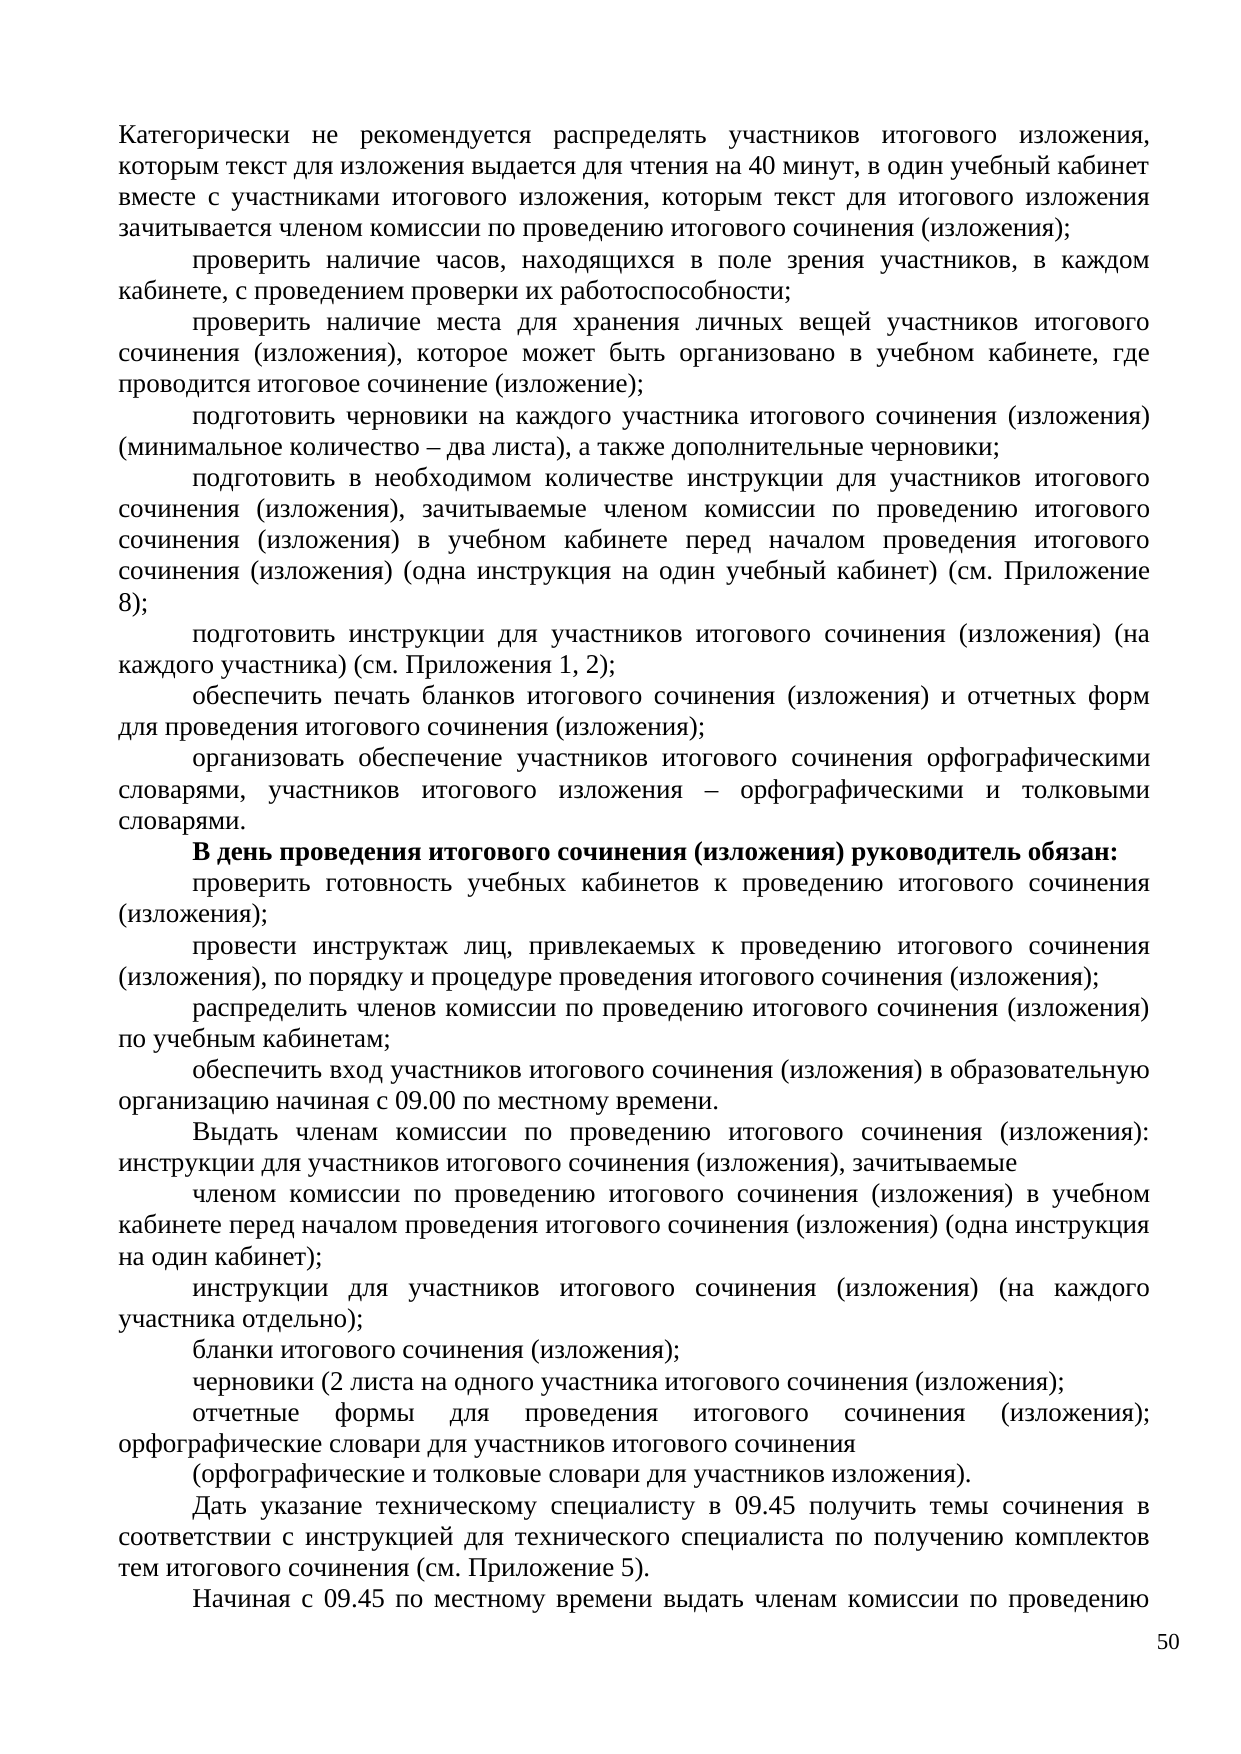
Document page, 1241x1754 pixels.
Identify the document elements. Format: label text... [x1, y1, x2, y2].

text проверить готовность учебных кабинетов к проведению итогового сочинения (изложения); [118, 866, 1151, 929]
text провести инструктаж лиц, привлекаемых к проведению итогового сочинения (изложения), по порядку и процедуре проведения итогового сочинения (изложения); [118, 929, 1151, 991]
text Дать указание техническому специалисту в 09.45 получить темы сочинения в соответствии с инструкцией для технического специалиста по получению комплектов тем итогового сочинения (см. Приложение 5). [118, 1489, 1151, 1582]
text инструкции для участников итогового сочинения (изложения) (на каждого участника отдельно); [118, 1271, 1151, 1334]
subtitle В день проведения итогового сочинения (изложения) руководитель обязан: [118, 836, 1151, 866]
text отчетные формы для проведения итогового сочинения (изложения); орфографические словари для участников итогового сочинения [118, 1396, 1151, 1458]
text распределить членов комиссии по проведению итогового сочинения (изложения) по учебным кабинетам; [118, 992, 1151, 1053]
text подготовить черновики на каждого участника итогового сочинения (изложения) (минимальное количество – два листа), а также дополнительные черновики; [118, 399, 1151, 461]
text членом комиссии по проведению итогового сочинения (изложения) в учебном кабинете перед началом проведения итогового сочинения (изложения) (одна инструкция на один кабинет); [118, 1177, 1151, 1271]
text обеспечить печать бланков итогового сочинения (изложения) и отчетных форм для проведения итогового сочинения (изложения); [118, 679, 1151, 742]
text бланки итогового сочинения (изложения); [118, 1334, 1151, 1364]
text подготовить в необходимом количестве инструкции для участников итогового сочинения (изложения), зачитываемые членом комиссии по проведению итогового сочинения (изложения) в учебном кабинете перед началом проведения итогового сочинения (изложения) (одна инструкция на один учебный кабинет) (см. Приложение 8); [118, 461, 1151, 617]
text организовать обеспечение участников итогового сочинения орфографическими словарями, участников итогового изложения – орфографическими и толковыми словарями. [118, 742, 1151, 835]
text (орфографические и толковые словари для участников изложения). [118, 1458, 1151, 1489]
text подготовить инструкции для участников итогового сочинения (изложения) (на каждого участника) (см. Приложения 1, 2); [118, 617, 1151, 679]
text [118, 118, 1151, 243]
text обеспечить вход участников итогового сочинения (изложения) в образовательную организацию начиная с 09.00 по местному времени. [118, 1053, 1151, 1115]
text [118, 1583, 1151, 1613]
text Выдать членам комиссии по проведению итогового сочинения (изложения): инструкции для участников итогового сочинения (изложения), зачитываемые [118, 1115, 1151, 1177]
text проверить наличие часов, находящихся в поле зрения участников, в каждом кабинете, с проведением проверки их работоспособности; [118, 243, 1151, 305]
text проверить наличие места для хранения личных вещей участников итогового сочинения (изложения), которое может быть организовано в учебном кабинете, где проводится итоговое сочинение (изложение); [118, 305, 1151, 399]
text черновики (2 листа на одного участника итогового сочинения (изложения); [118, 1364, 1151, 1396]
